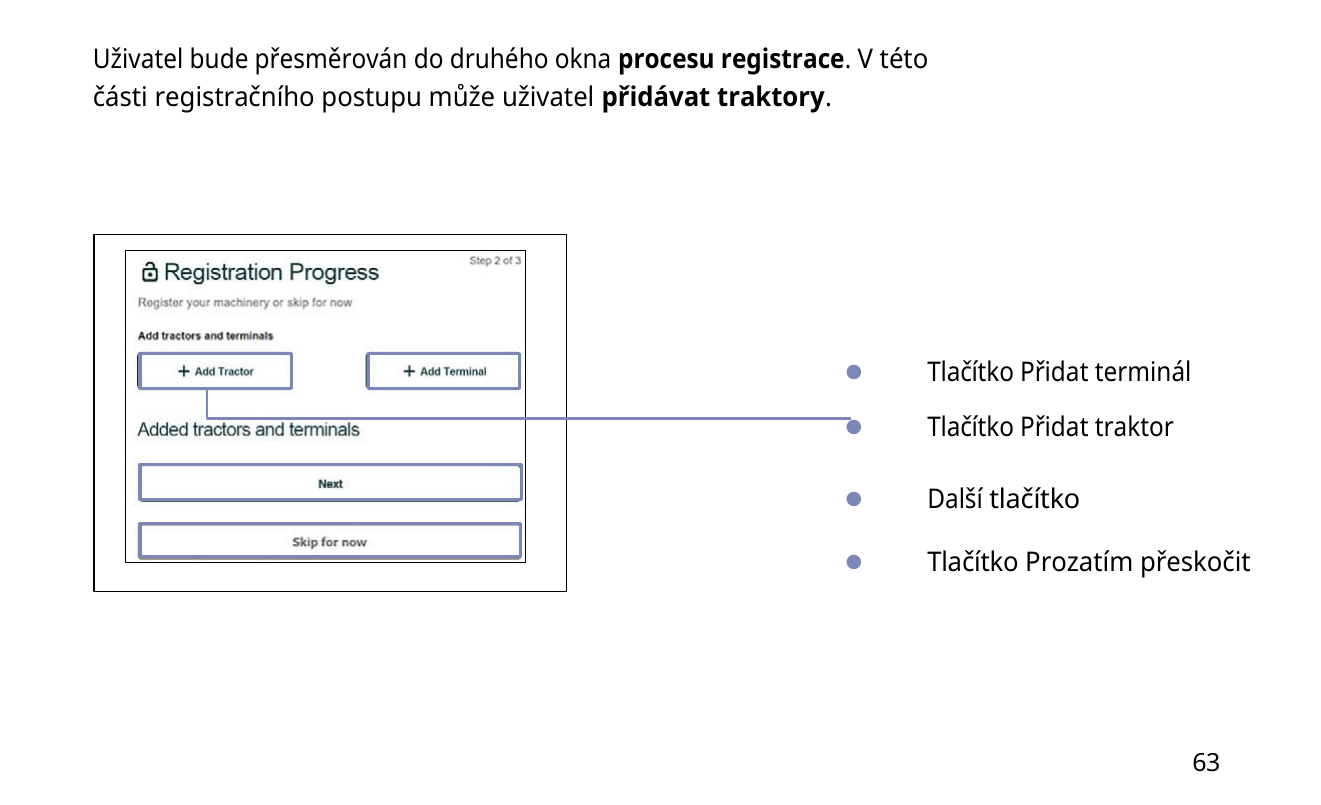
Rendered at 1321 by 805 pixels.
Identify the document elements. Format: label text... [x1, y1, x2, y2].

list Tlačítko Prozatím přeskočit [844, 542, 1258, 579]
picture [142, 355, 290, 387]
list Tlačítko Přidat traktor [844, 407, 1258, 444]
text Uživatel bude přesměrován do druhého okna procesu registrace. V této části registračního postupu může uživatel přidávat traktory. [93, 39, 973, 114]
picture [126, 251, 525, 562]
list Další tlačítko [844, 479, 1258, 516]
list Tlačítko Přidat terminál [844, 353, 1258, 390]
